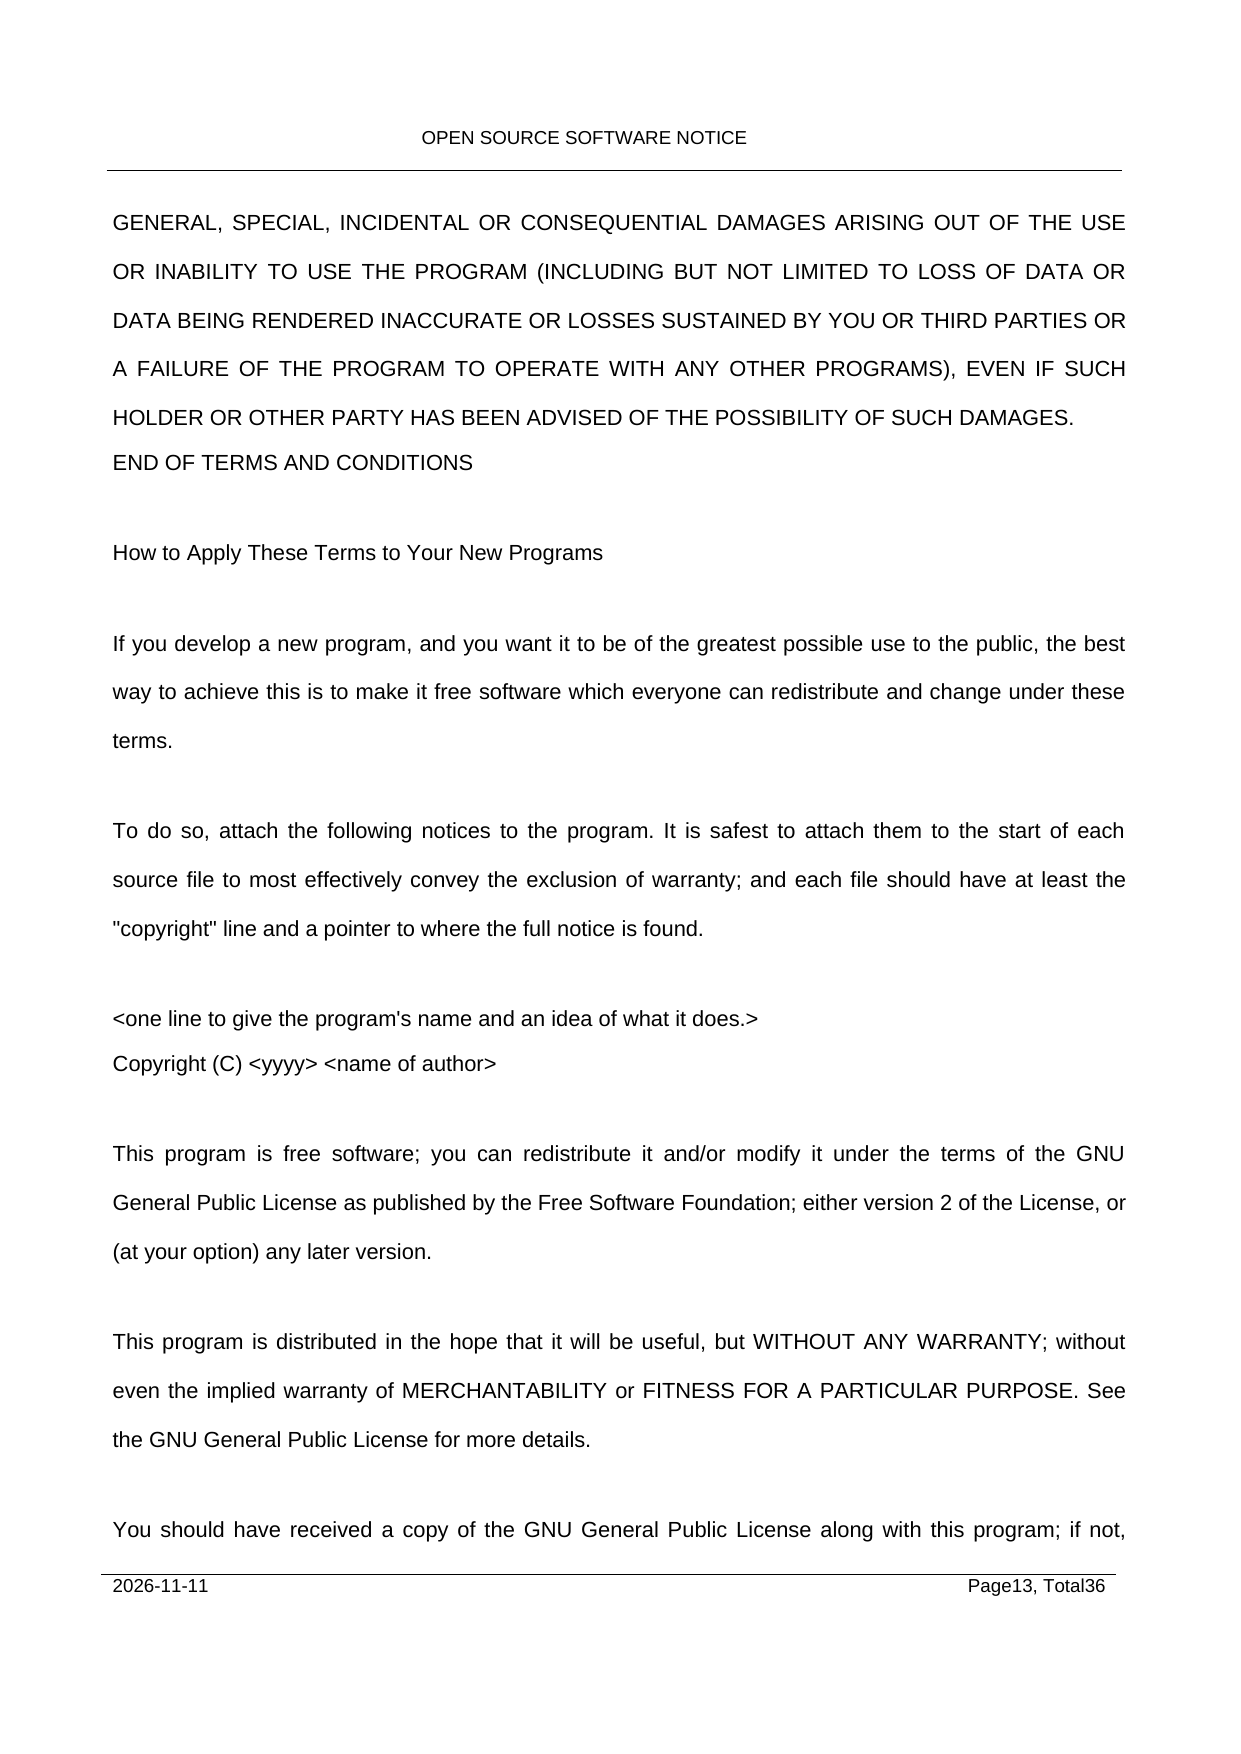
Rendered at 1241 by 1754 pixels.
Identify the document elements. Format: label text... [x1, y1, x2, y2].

text Copyright (C) <yyyy> <name of author> [112, 1047, 1128, 1080]
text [112, 1513, 1128, 1546]
text How to Apply These Terms to Your New Programs [112, 537, 1128, 569]
text To do so, attach the following notices to the program. It is safest to attach them to the start of each source file to most effectively convey the exclusion of warranty; and each file should have at least the "copyright" line and a pointer to where the full notice is found. [112, 814, 1128, 944]
text If you develop a new program, and you want it to be of the greatest possible use to the public, the best way to achieve this is to make it free software which everyone can redistribute and change under these terms. [112, 627, 1128, 757]
text END OF TERMS AND CONDITIONS [112, 446, 1128, 479]
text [112, 206, 1128, 434]
text <one line to give the program's name and an idea of what it does.> [112, 1002, 1128, 1035]
text This program is free software; you can redistribute it and/or modify it under the terms of the GNU General Public License as published by the Free Software Foundation; either version 2 of the License, or (at your option) any later version. [112, 1138, 1128, 1268]
text This program is distributed in the hope that it will be useful, but WITHOUT ANY WARRANTY; without even the implied warranty of MERCHANTABILITY or FITNESS FOR A PARTICULAR PURPOSE. See the GNU General Public License for more details. [112, 1325, 1128, 1455]
